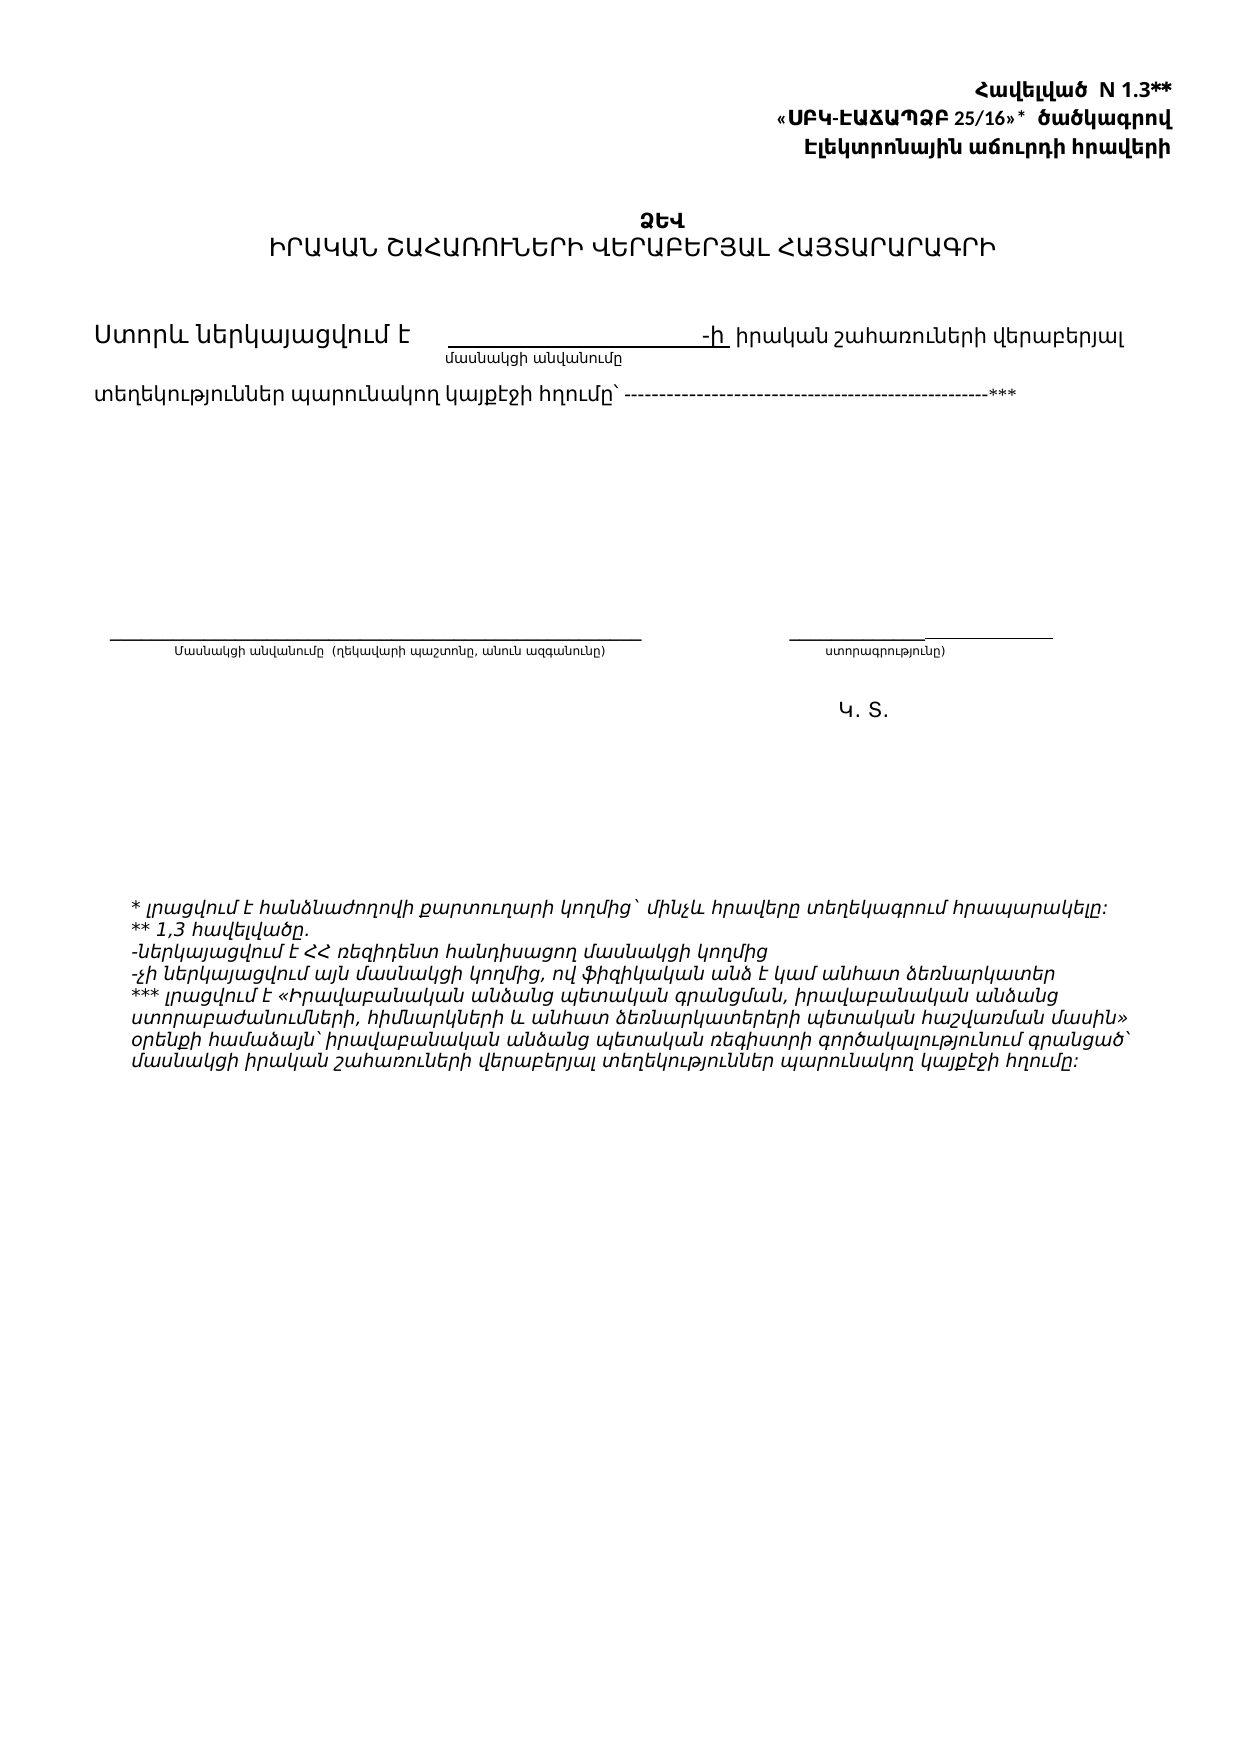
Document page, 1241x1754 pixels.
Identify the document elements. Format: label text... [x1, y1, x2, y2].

text տեղեկություններ պարունակող կայքէջի հղումը՝ ----------------------------------------------------*** [94, 379, 1171, 408]
text -ներկայացվում է ՀՀ ռեզիդենտ հանդիսացող մասնակցի կողմից [131, 941, 1171, 963]
text ՁԵՎ [94, 209, 1171, 233]
text ԻՐԱԿԱՆ ՇԱՀԱՌՈՒՆԵՐԻ ՎԵՐԱԲԵՐՅԱԼ ՀԱՅՏԱՐԱՐԱԳՐԻ [94, 233, 1171, 262]
text «ՍԲԿ-ԷԱՃԱՊՁԲ 25/16»* ծածկագրով [94, 103, 1171, 132]
text Էլեկտրոնային աճուրդի հրավերի [94, 132, 1171, 160]
text *** լրացվում է «Իրավաբանական անձանց պետական գրանցման, իրավաբանական անձանց ստորաբաժանումների, հիմնարկների և անհատ ձեռնարկատերերի պետական հաշվառման մասին» օրենքի համաձայն՝ իրավաբանական անձանց պետական ռեգիստրի գործակալությունում գրանցած՝ մասնակցի իրական շահառուների վերաբերյալ տեղեկություններ պարունակող կայքէջի հղումը: [131, 985, 1171, 1072]
text ** 1,3 հավելվածը․ [131, 919, 1171, 941]
text Հավելված N 1.3** [94, 75, 1171, 103]
text մասնակցի անվանումը [94, 350, 1171, 379]
text Կ. Տ. [94, 698, 1171, 722]
text -չի ներկայացվում այն մասնակցի կողմից, ով ֆիզիկական անձ է կամ անհատ ձեռնարկատեր [131, 963, 1171, 985]
text * լրացվում է հանձնաժողովի քարտուղարի կողմից` մինչև հրավերը տեղեկագրում հրապարակելը: [131, 897, 1171, 919]
text ___________________________________________________ _____________ Մասնակցի անվանումը (ղեկավարի պաշտոնը, անուն ազգանունը) ստորագրությունը) [94, 617, 1171, 669]
text Ստորև ներկայացվում է -ի իրական շահառուների վերաբերյալ [94, 321, 1171, 350]
